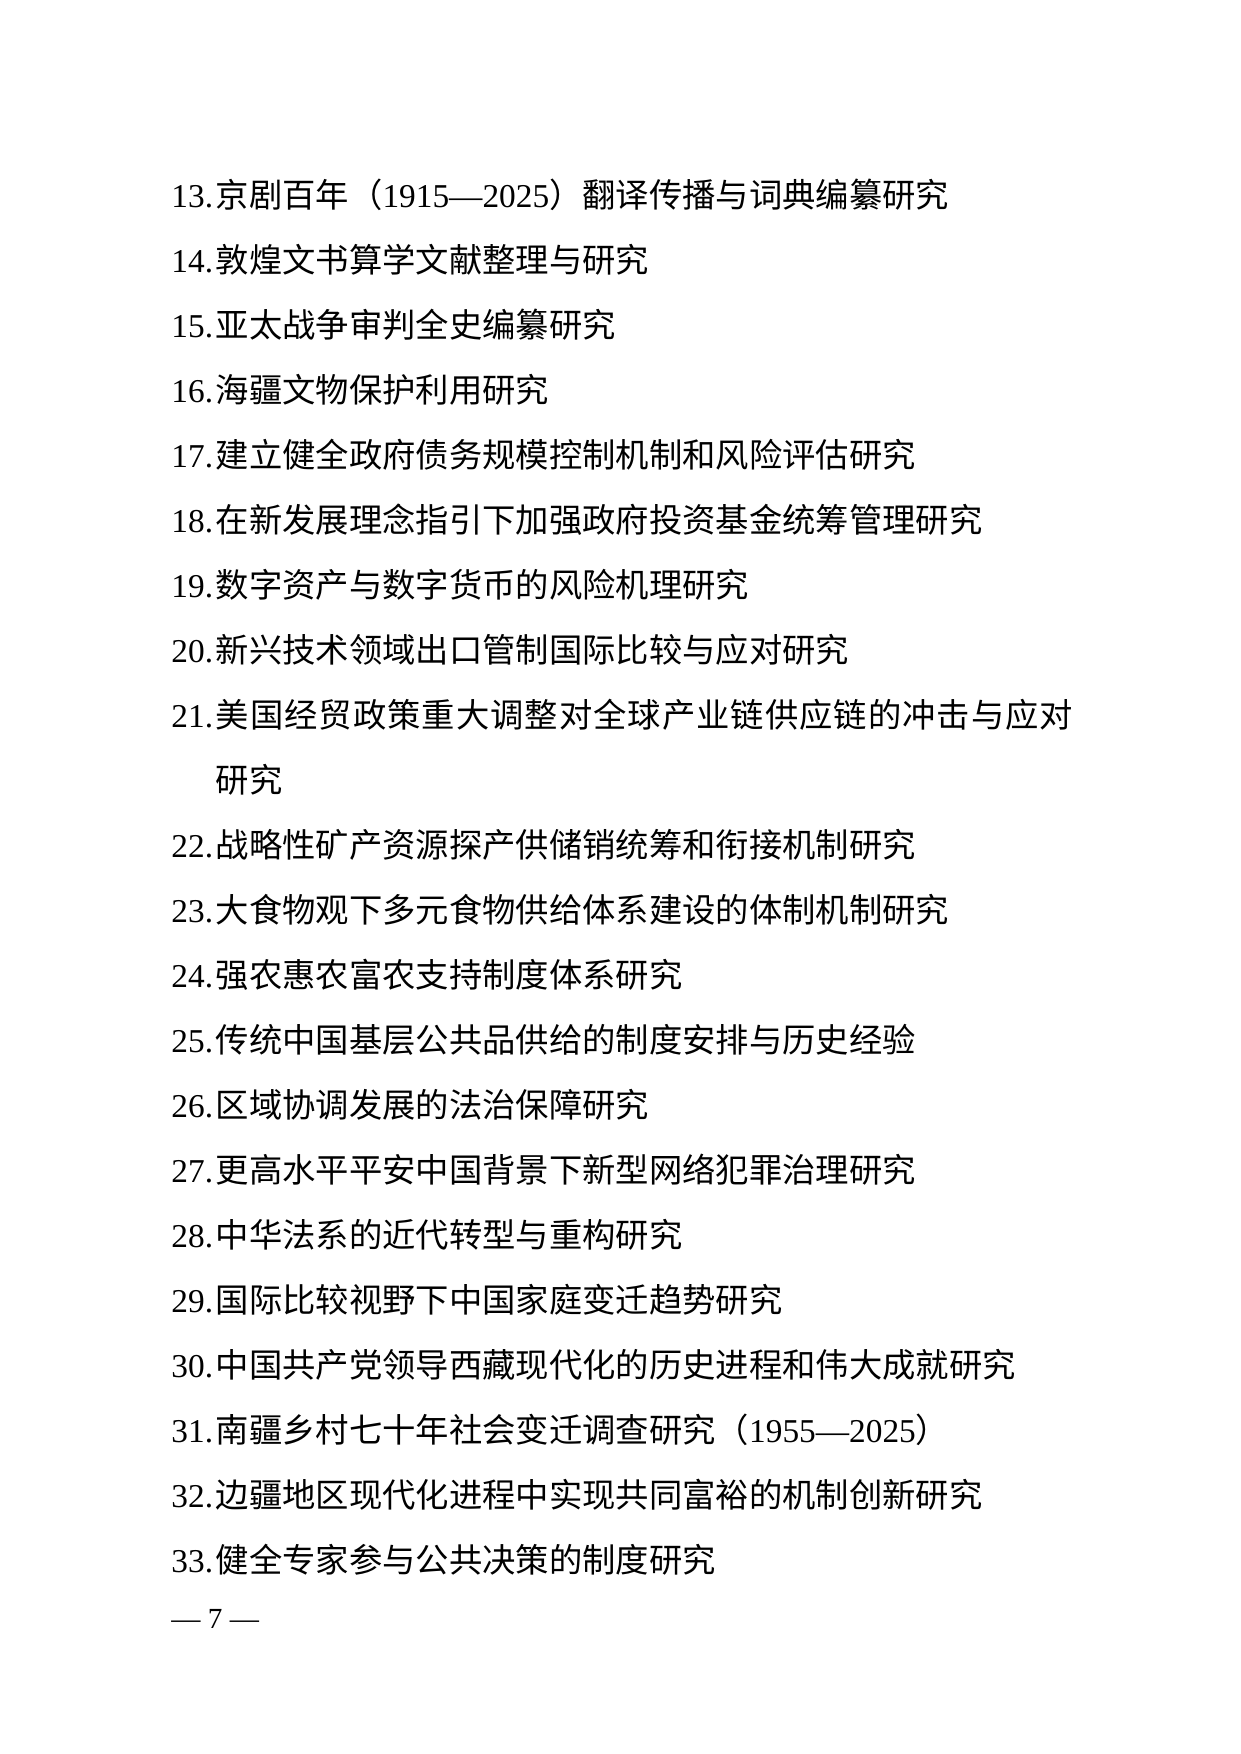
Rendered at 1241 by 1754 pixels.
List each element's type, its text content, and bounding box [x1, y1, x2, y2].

list 亚太战争审判全史编纂研究 [171, 291, 1075, 356]
list 健全专家参与公共决策的制度研究 [171, 1526, 1075, 1591]
list 新兴技术领域出口管制国际比较与应对研究 [171, 616, 1075, 681]
list 在新发展理念指引下加强政府投资基金统筹管理研究 [171, 486, 1075, 551]
list 京剧百年（1915—2025）翻译传播与词典编纂研究 [171, 161, 1075, 226]
list 海疆文物保护利用研究 [171, 356, 1075, 421]
list 美国经贸政策重大调整对全球产业链供应链的冲击与应对研究 [171, 681, 1075, 811]
list 战略性矿产资源探产供储销统筹和衔接机制研究 [171, 811, 1075, 876]
list 强农惠农富农支持制度体系研究 [171, 941, 1075, 1006]
list 大食物观下多元食物供给体系建设的体制机制研究 [171, 876, 1075, 941]
list 数字资产与数字货币的风险机理研究 [171, 551, 1075, 616]
list 边疆地区现代化进程中实现共同富裕的机制创新研究 [171, 1461, 1075, 1526]
list 更高水平平安中国背景下新型网络犯罪治理研究 [171, 1136, 1075, 1201]
list 区域协调发展的法治保障研究 [171, 1071, 1075, 1136]
list 中华法系的近代转型与重构研究 [171, 1201, 1075, 1266]
list 国际比较视野下中国家庭变迁趋势研究 [171, 1266, 1075, 1331]
list 中国共产党领导西藏现代化的历史进程和伟大成就研究 [171, 1331, 1075, 1396]
list 南疆乡村七十年社会变迁调查研究（1955—2025） [171, 1396, 1075, 1461]
list 传统中国基层公共品供给的制度安排与历史经验 [171, 1006, 1075, 1071]
list 建立健全政府债务规模控制机制和风险评估研究 [171, 421, 1075, 486]
list 敦煌文书算学文献整理与研究 [171, 226, 1075, 291]
